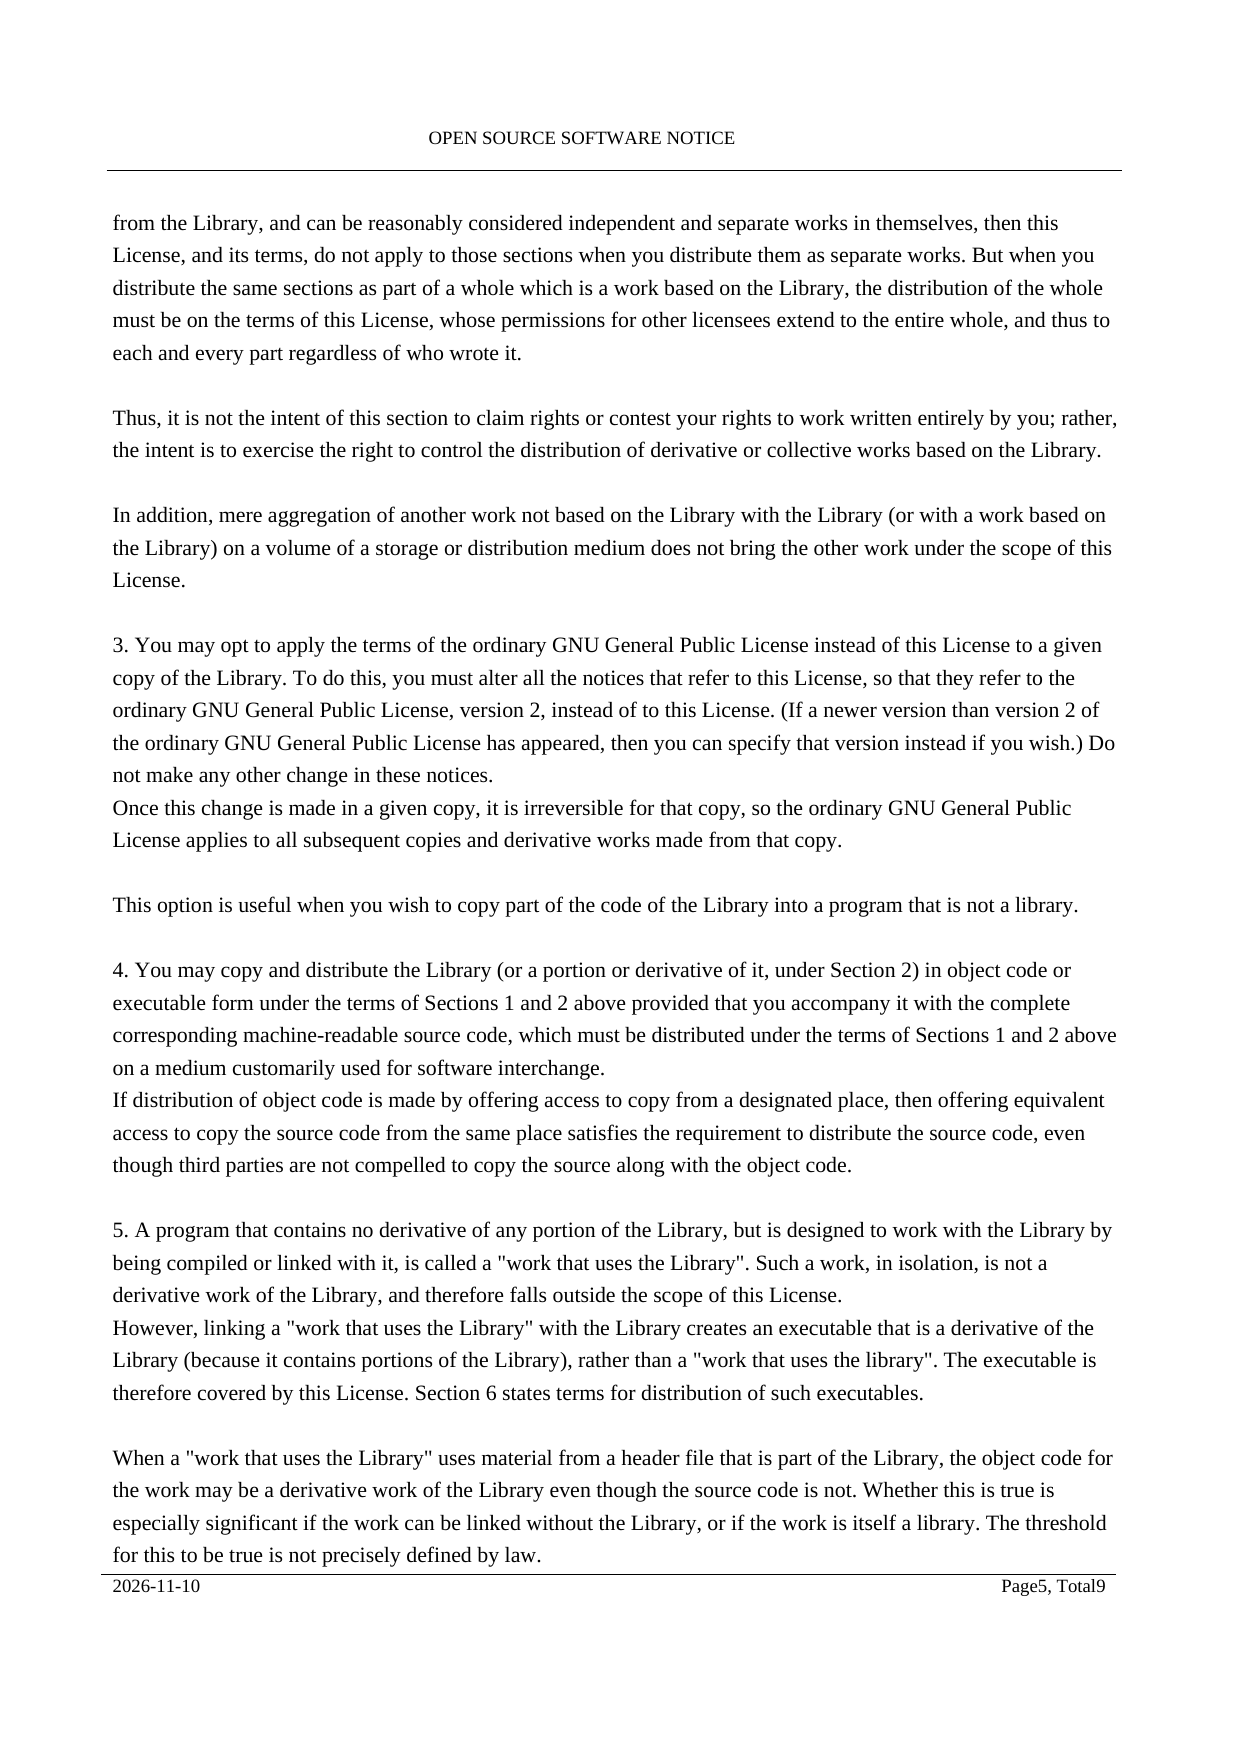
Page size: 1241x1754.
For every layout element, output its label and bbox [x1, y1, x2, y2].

text [112, 206, 1128, 1571]
